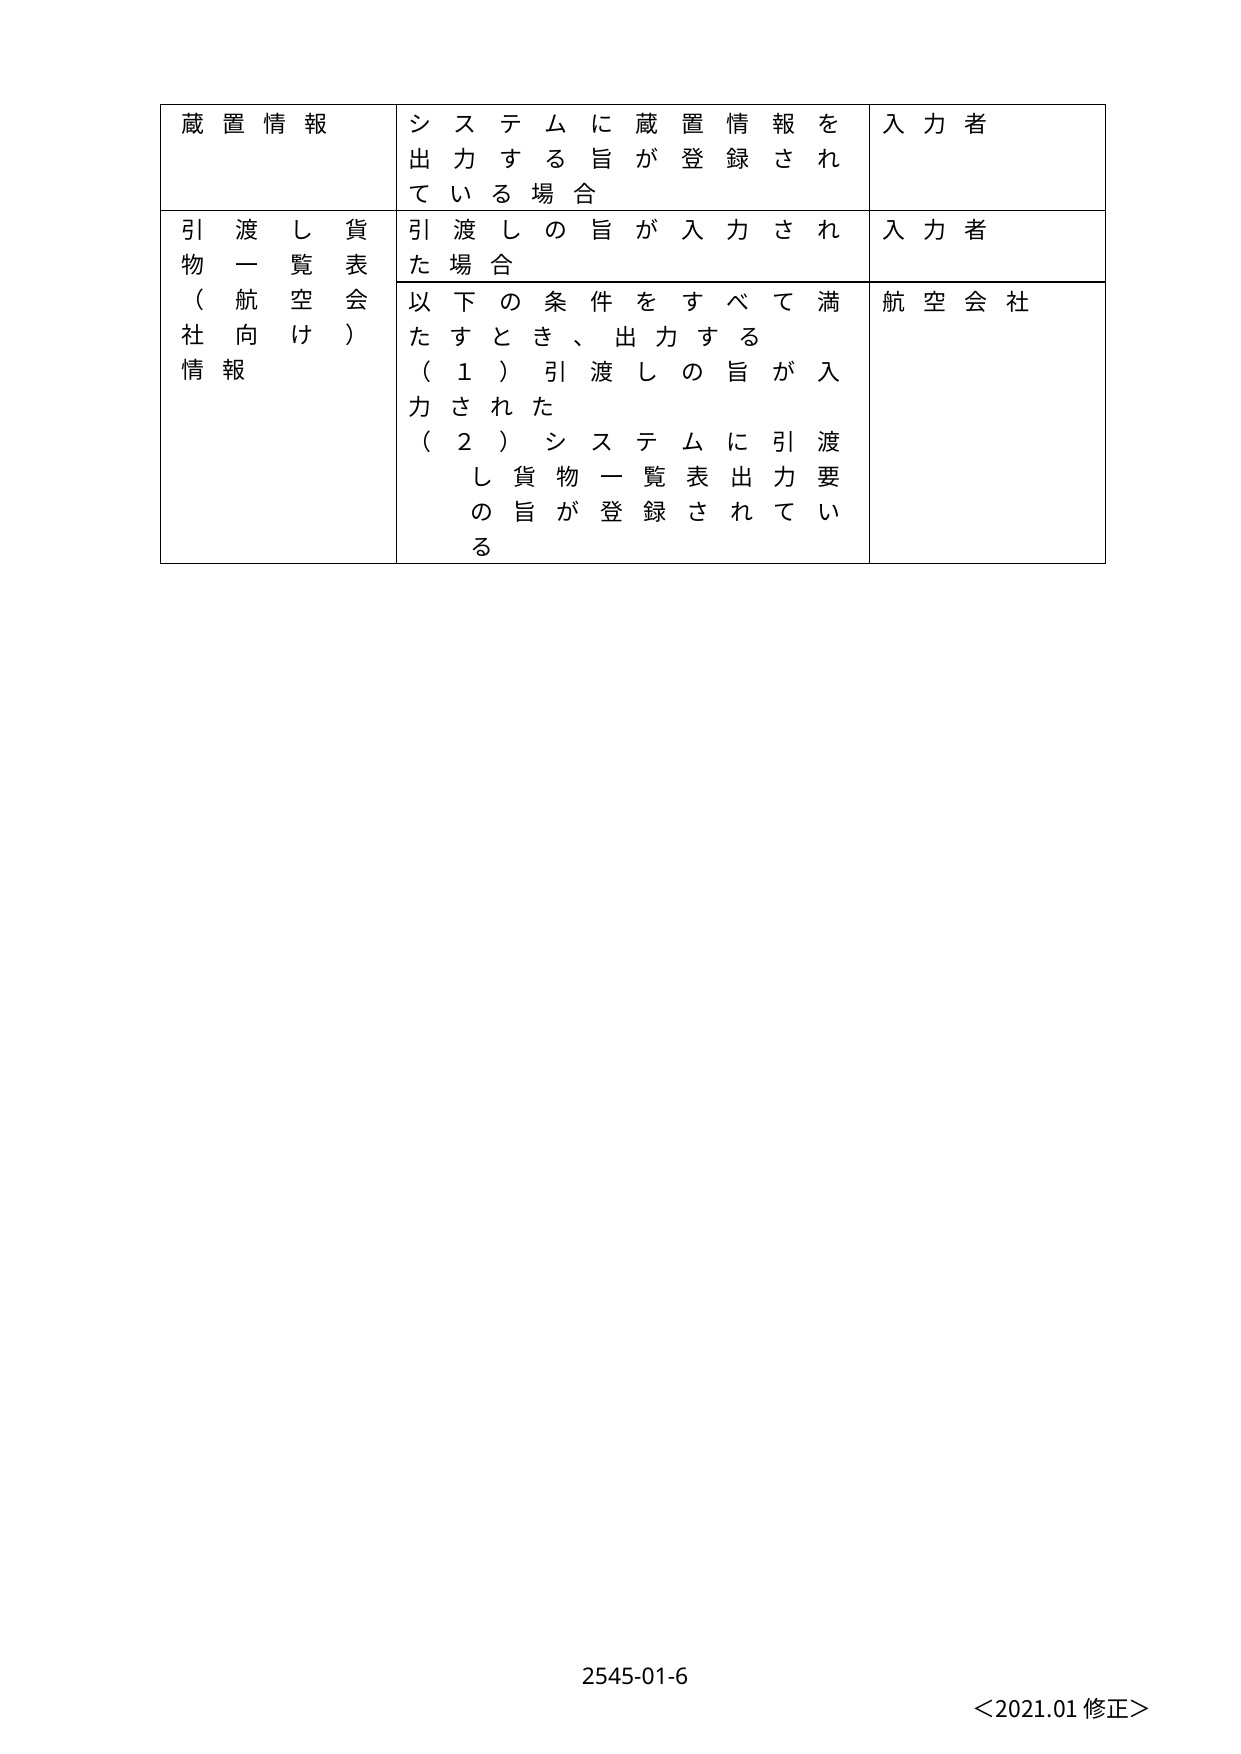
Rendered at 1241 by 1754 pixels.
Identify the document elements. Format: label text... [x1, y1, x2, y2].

table_cell 引渡し貨物一覧表（航空会社向け）情報 [161, 211, 396, 563]
table_cell 航空会社 [870, 283, 1105, 563]
table_cell システムに蔵置情報を出力する旨が登録されている場合 [397, 105, 869, 210]
table_cell 蔵置情報 [161, 105, 396, 210]
table_cell 引渡しの旨が入力された場合 [397, 211, 869, 281]
table_cell 以下の条件をすべて満たすとき、出力する （１）引渡しの旨が入力された （２）システムに引渡し貨物一覧表出力要の旨が登録されている [397, 283, 869, 563]
table_cell 入力者 [870, 105, 1105, 210]
table_cell 入力者 [870, 211, 1105, 281]
